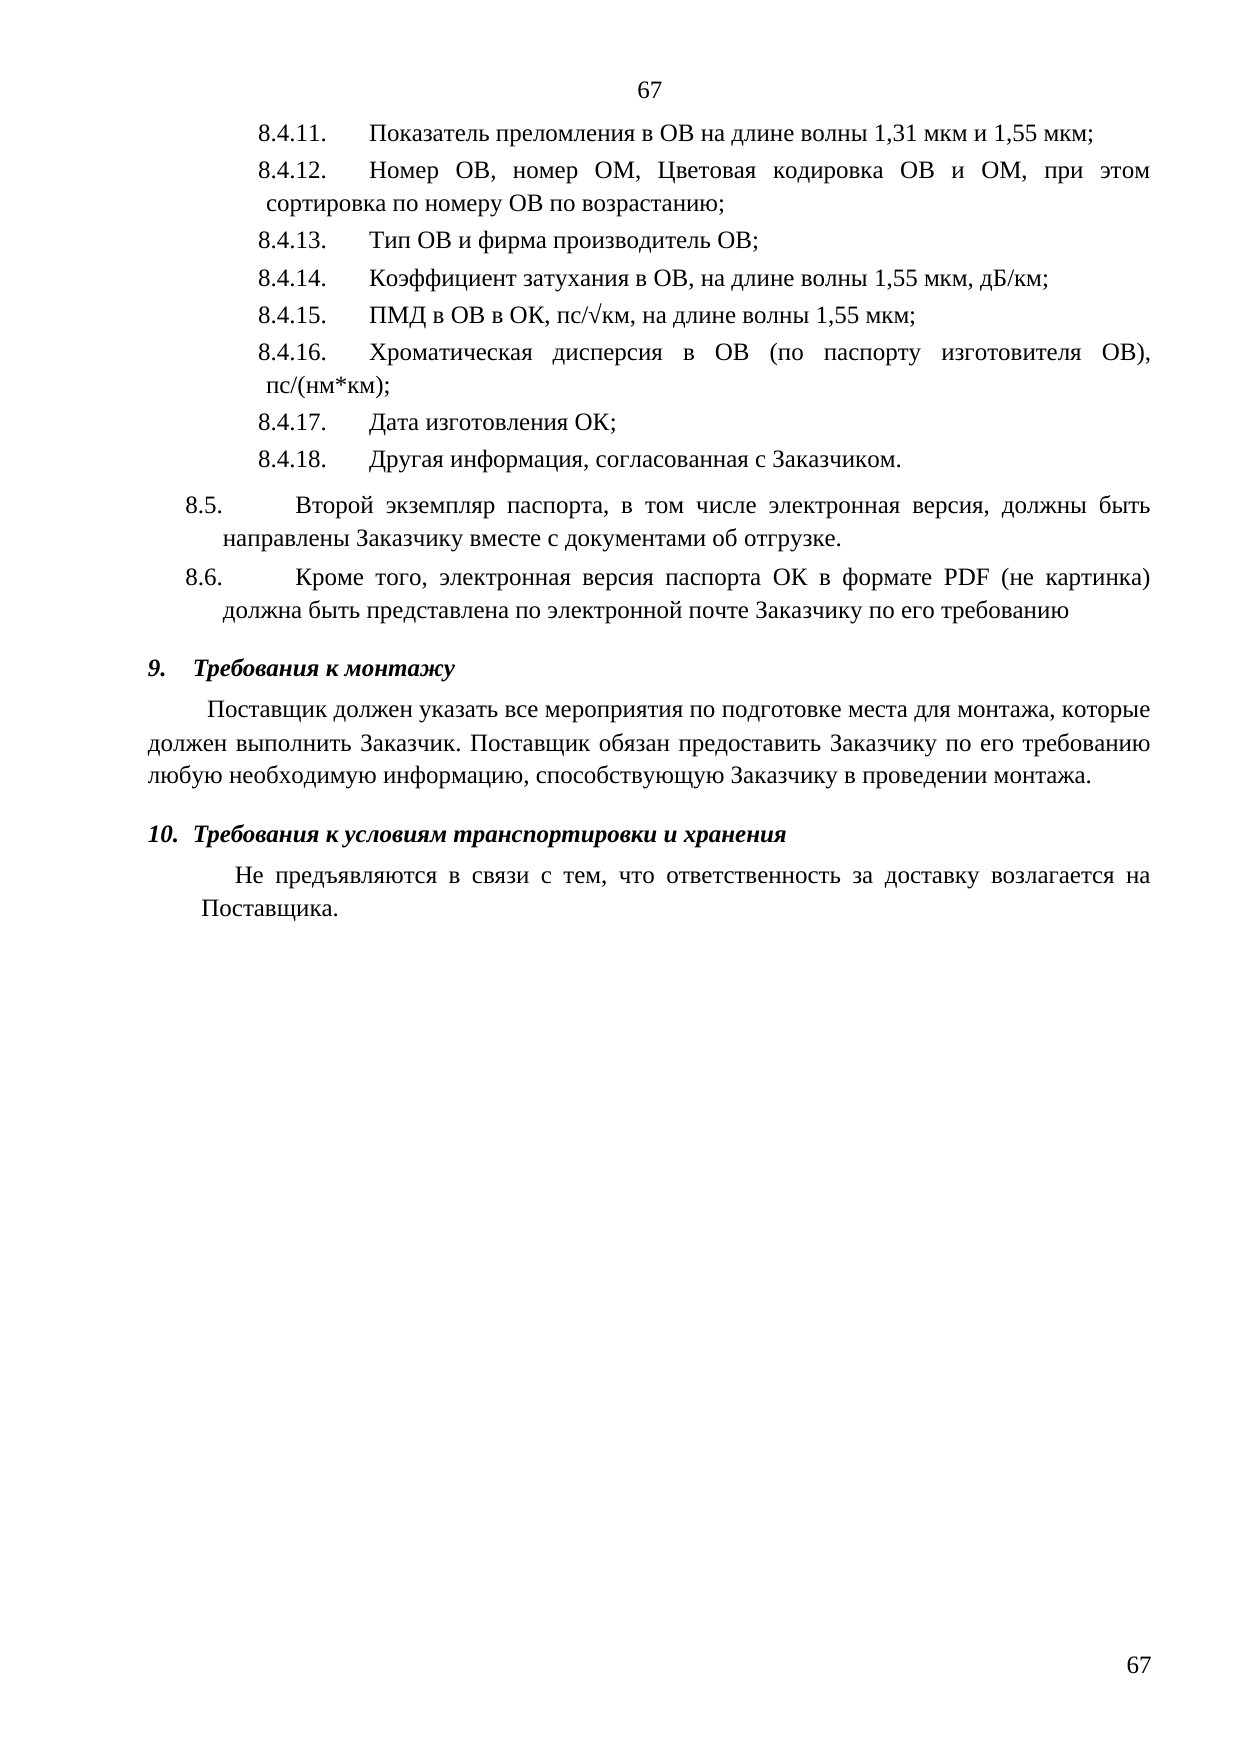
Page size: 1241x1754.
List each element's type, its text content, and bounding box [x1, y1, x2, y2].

list Другая информация, согласованная с Заказчиком. [258, 444, 1152, 473]
text Поставщик должен указать все мероприятия по подготовке места для монтажа, которые должен выполнить Заказчик. Поставщик обязан предоставить Заказчику по его требованию любую необходимую информацию, способствующую Заказчику в проведении монтажа. [148, 694, 1152, 789]
list Второй экземпляр паспорта, в том числе электронная версия, должны быть направлены Заказчику вместе с документами об отгрузке. [185, 490, 1152, 552]
list Хроматическая дисперсия в ОВ (по паспорту изготовителя ОВ), пс/(нм*км); [258, 337, 1152, 399]
list Дата изготовления ОК; [258, 407, 1152, 436]
list Требования к монтажу [148, 653, 1152, 682]
list Тип ОВ и фирма производитель ОВ; [258, 226, 1152, 254]
list ПМД в ОВ в ОК, пс/√км, на длине волны 1,55 мкм; [258, 300, 1152, 329]
list Показатель преломления в ОВ на длине волны 1,31 мкм и 1,55 мкм; [258, 118, 1152, 147]
list Требования к условиям транспортировки и хранения [148, 819, 1152, 847]
text Не предъявляются в связи с тем, что ответственность за доставку возлагается на Поставщика. [201, 860, 1152, 922]
list Кроме того, электронная версия паспорта ОК в формате PDF (не картинка) должна быть представлена по электронной почте Заказчику по его требованию [185, 562, 1152, 624]
list Коэффициент затухания в ОВ, на длине волны 1,55 мкм, дБ/км; [258, 263, 1152, 291]
list Номер ОВ, номер ОМ, Цветовая кодировка ОВ и ОМ, при этом сортировка по номеру ОВ по возрастанию; [258, 155, 1152, 217]
